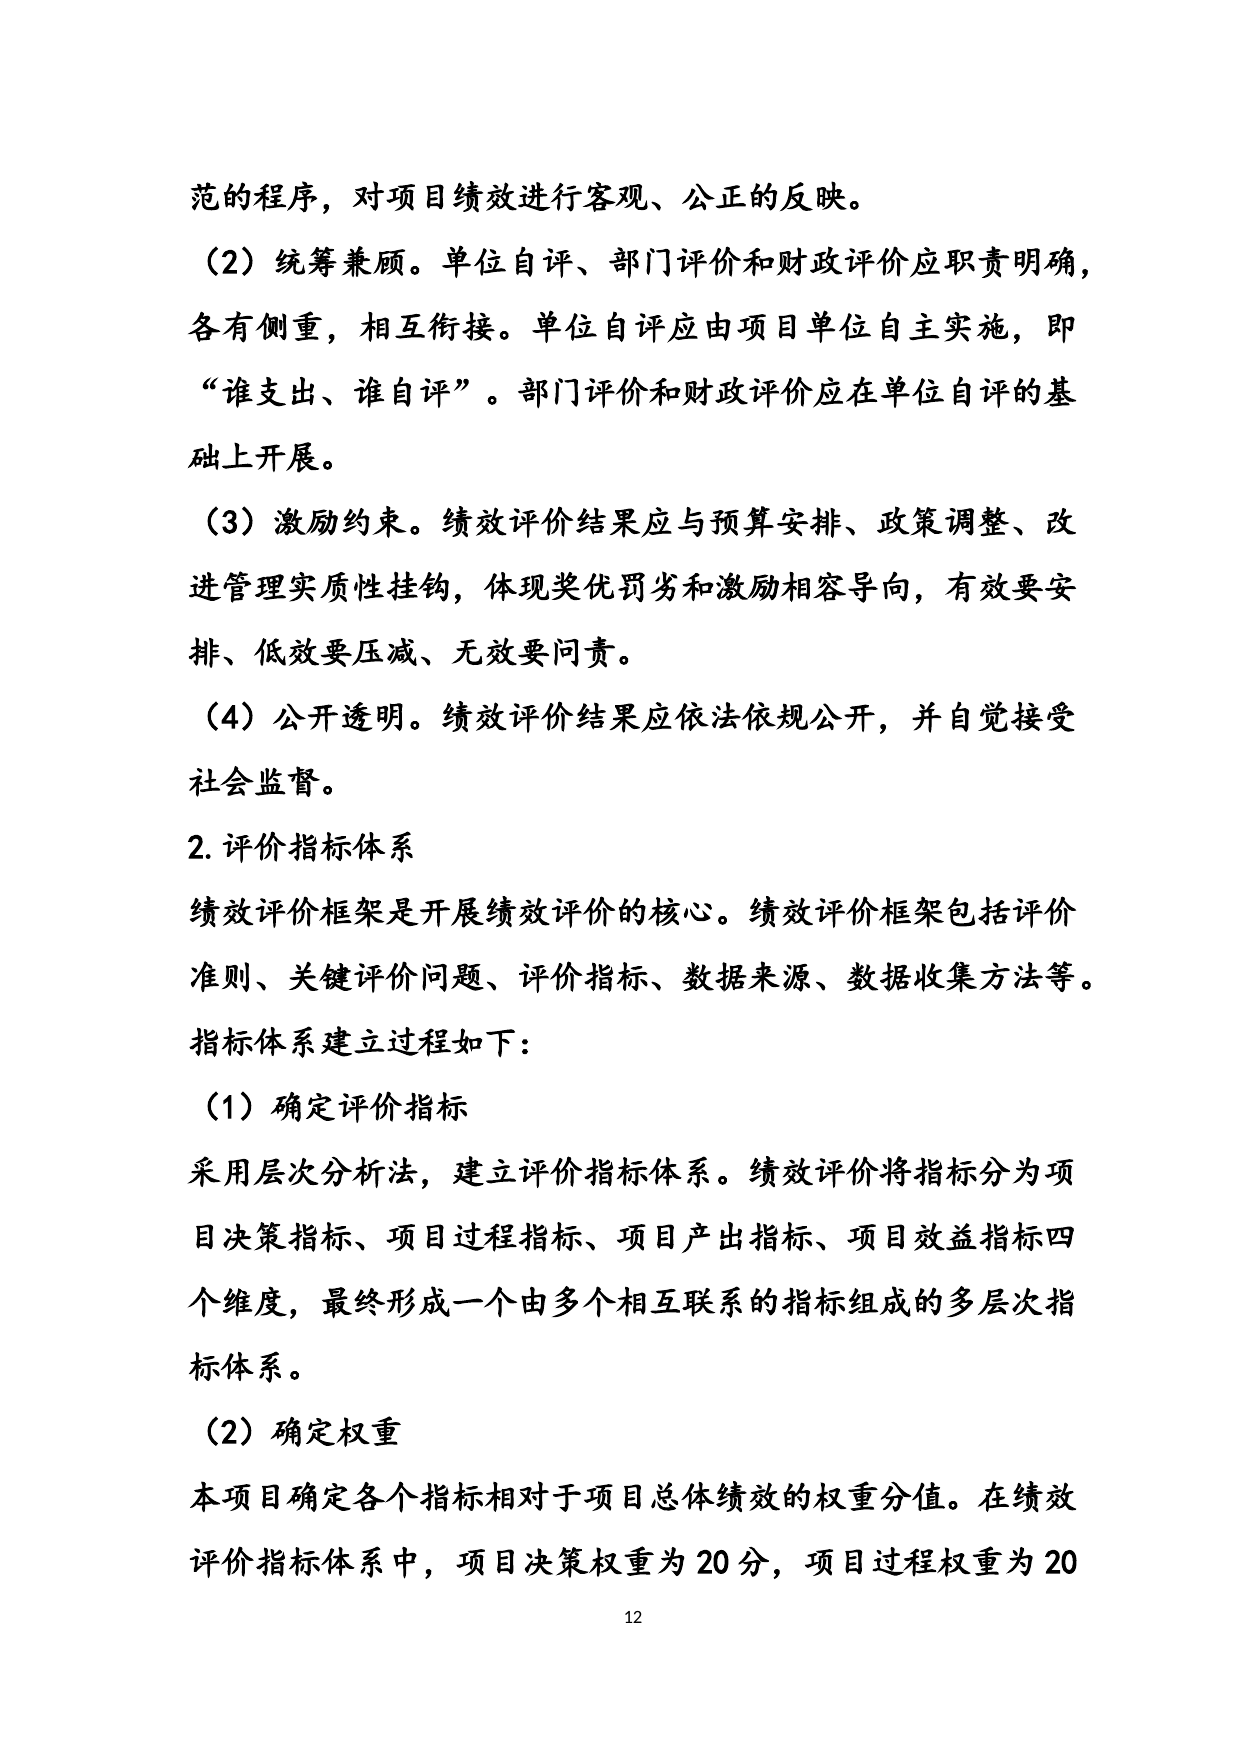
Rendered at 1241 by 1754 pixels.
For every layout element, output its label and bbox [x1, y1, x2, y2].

text [187, 162, 1078, 1592]
